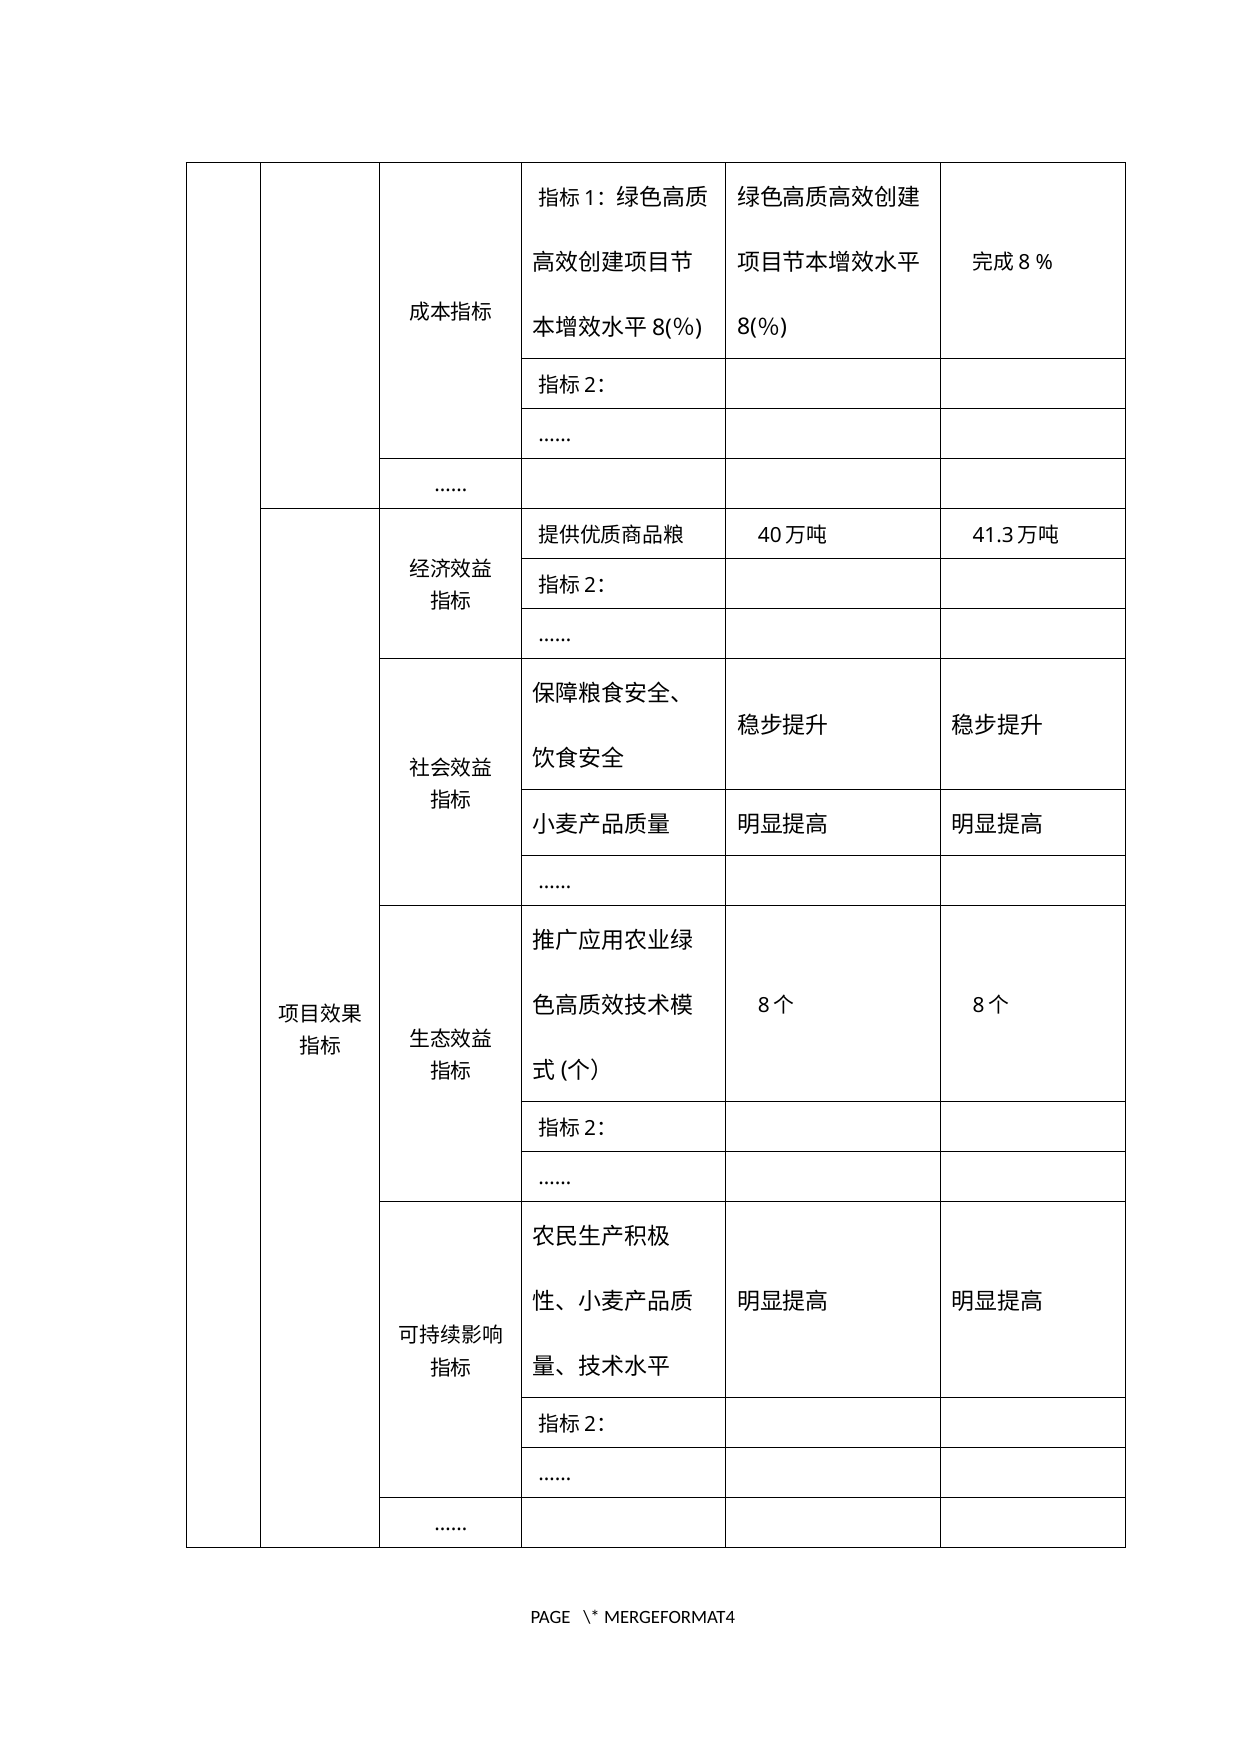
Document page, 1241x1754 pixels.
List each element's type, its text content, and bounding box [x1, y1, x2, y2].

table_cell 推广应用农业绿色高质效技术模式 (个） [522, 906, 725, 1101]
table_cell [941, 1102, 1125, 1151]
table_cell 可持续影响 指标 [380, 1202, 521, 1497]
table_cell [941, 609, 1125, 658]
table_cell …… [522, 1152, 725, 1201]
table_cell …… [380, 459, 521, 508]
table_cell [522, 1498, 725, 1547]
table_cell 生态效益 指标 [380, 906, 521, 1201]
table_cell 农民生产积极性、小麦产品质量、技术水平 [522, 1202, 725, 1397]
table_cell [726, 1398, 940, 1447]
table_cell [726, 1102, 940, 1151]
table_cell [726, 1152, 940, 1201]
table_cell [941, 559, 1125, 608]
table_cell …… [380, 1498, 521, 1547]
table_cell …… [522, 609, 725, 658]
table_cell 8个 [941, 906, 1125, 1101]
table_cell 指标2： [522, 1102, 725, 1151]
table_cell [522, 459, 725, 508]
table_cell 小麦产品质量 [522, 790, 725, 855]
table_cell 稳步提升 [726, 659, 940, 789]
table_cell 指标2： [522, 359, 725, 408]
table_cell …… [522, 1448, 725, 1497]
table_cell [726, 1498, 940, 1547]
table_cell [726, 459, 940, 508]
table_cell 明显提高 [726, 1202, 940, 1397]
table_cell 指标1：绿色高质高效创建项目节本增效水平8(％) [522, 163, 725, 358]
table_cell [726, 409, 940, 458]
table_cell 明显提高 [726, 790, 940, 855]
table_cell 提供优质商品粮 [522, 509, 725, 558]
table_cell [726, 359, 940, 408]
table_cell [726, 1448, 940, 1497]
table_cell [726, 856, 940, 905]
table_cell [726, 559, 940, 608]
table_cell 成本指标 [380, 163, 521, 458]
table_cell [941, 1498, 1125, 1547]
table_cell 绿色高质高效创建项目节本增效水平8(％) [726, 163, 940, 358]
table_cell 41.3万吨 [941, 509, 1125, 558]
table_cell 稳步提升 [941, 659, 1125, 789]
table_cell 社会效益 指标 [380, 659, 521, 905]
table_cell …… [522, 856, 725, 905]
table_cell 保障粮食安全、饮食安全 [522, 659, 725, 789]
table_cell 8个 [726, 906, 940, 1101]
table_cell 经济效益 指标 [380, 509, 521, 658]
table_cell [941, 409, 1125, 458]
table_cell 明显提高 [941, 1202, 1125, 1397]
table_cell [941, 856, 1125, 905]
table_cell 指标2： [522, 559, 725, 608]
table_cell 项目效果指标 [261, 509, 379, 1547]
table_cell [941, 1152, 1125, 1201]
table_cell 完成8 % [941, 163, 1125, 358]
table_cell [726, 609, 940, 658]
table_cell 40万吨 [726, 509, 940, 558]
table_cell 指标2： [522, 1398, 725, 1447]
table_cell [941, 1448, 1125, 1497]
table_cell [941, 1398, 1125, 1447]
table_cell [941, 359, 1125, 408]
table_cell 明显提高 [941, 790, 1125, 855]
table_cell [941, 459, 1125, 508]
table_cell …… [522, 409, 725, 458]
